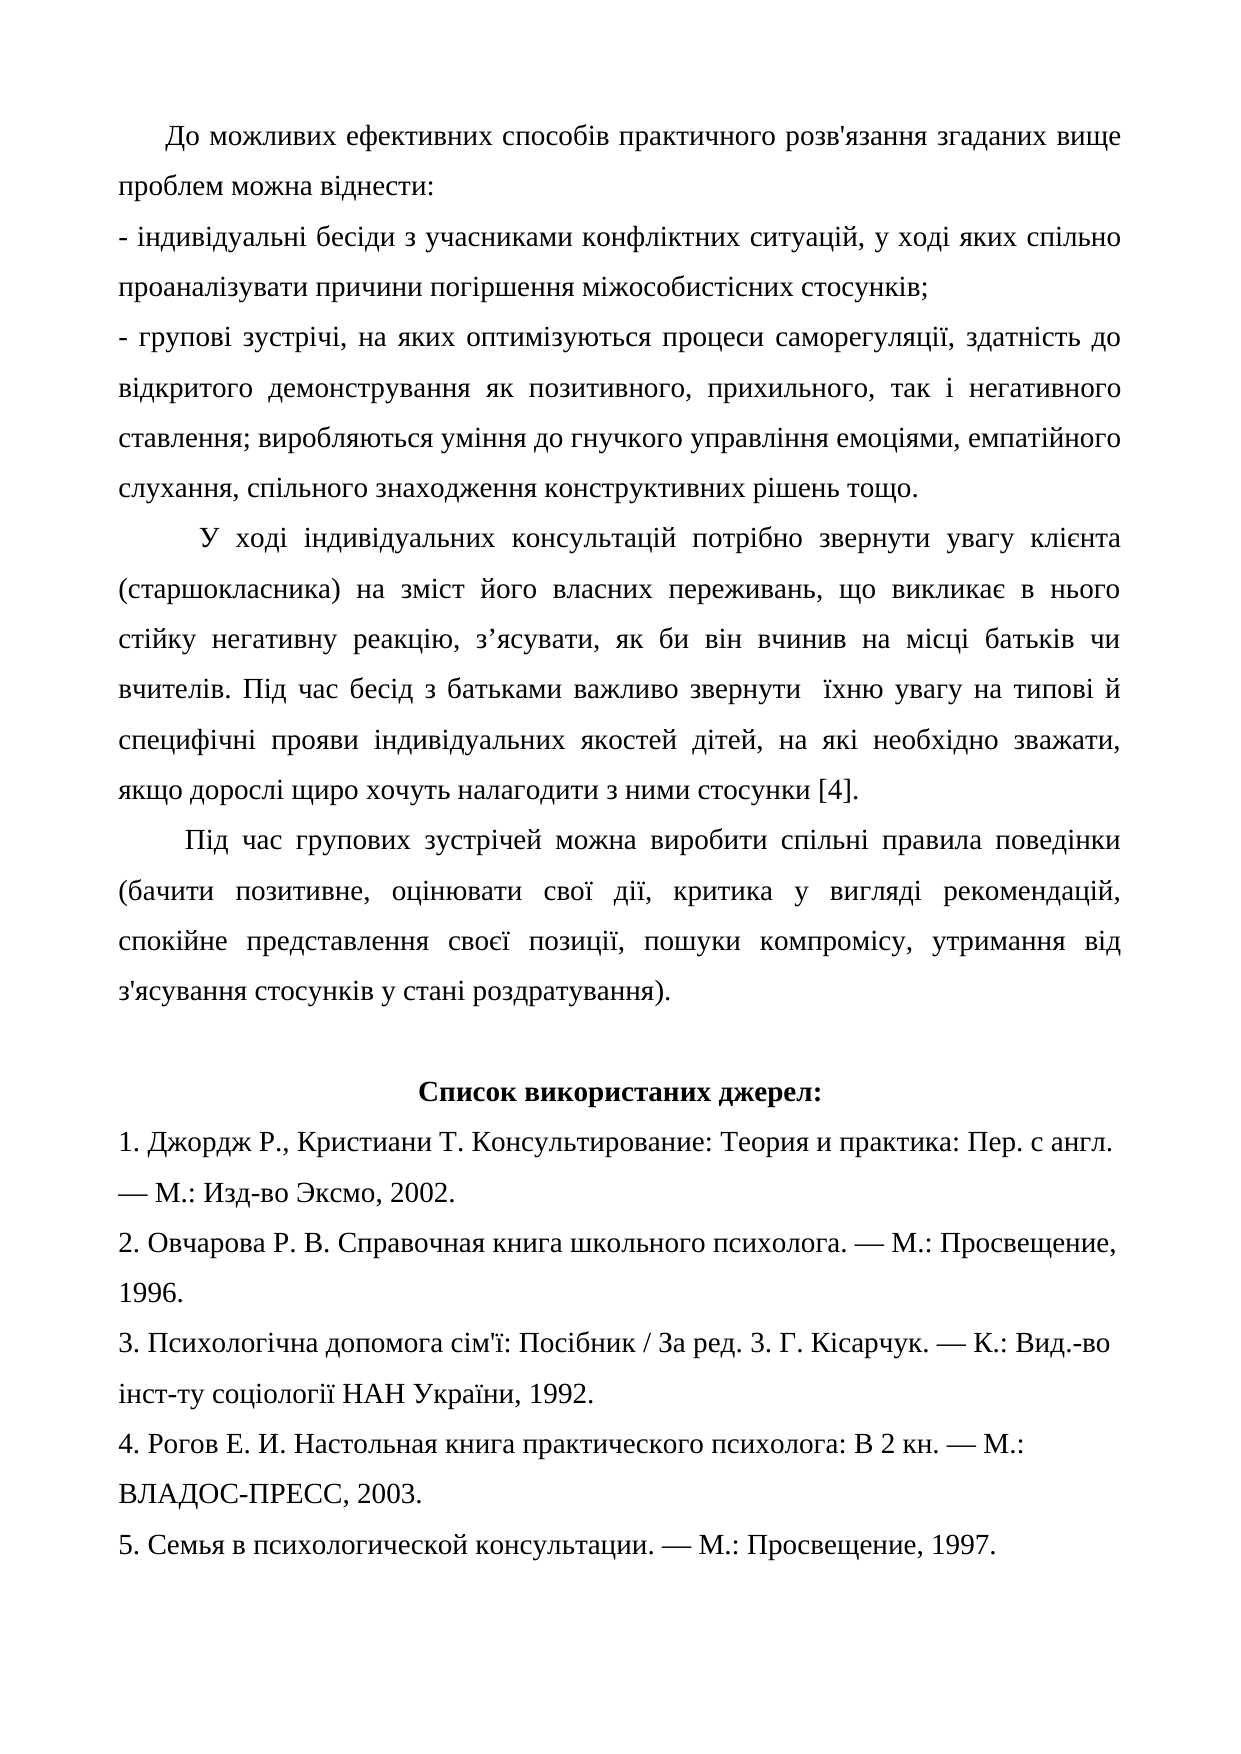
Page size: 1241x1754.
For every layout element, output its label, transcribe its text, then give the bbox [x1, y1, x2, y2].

text 1. Джордж Р., Кристиани Т. Консультирование: Теория и практика: Пер. с англ. — М.: Изд-во Эксмо, 2002. 2. Овчарова Р. В. Справочная книга школьного психолога. — М.: Просвещение, 1996. 3. Психологічна допомога сім'ї: Посібник / За ред. 3. Г. Кісарчук. — К.: Вид.-во інст-ту соціології НАН України, 1992. 4. Рогов Е. И. Настольная книга практического психолога: В 2 кн. — М.: ВЛАДОС-ПРЕСС, 2003. 5. Семья в психологической консультации. — М.: Просвещение, 1997. [118, 1124, 1122, 1602]
text До можливих ефективних способів практичного розв'язання згаданих вище проблем можна віднести: [118, 118, 1122, 202]
text - групові зустрічі, на яких оптимізуються процеси саморегуляції, здатність до відкритого демонстрування як позитивного, прихильного, так і негативного ставлення; виробляються уміння до гнучкого управління емоціями, емпатійного слухання, спільного знаходження конструктивних рішень тощо. [118, 319, 1122, 504]
text Під час групових зустрічей можна виробити спільні правила поведінки (бачити позитивне, оцінювати свої дії, критика у вигляді рекомендацій, спокійне представлення своєї позиції, пошуки компромісу, утримання від з'ясування стосунків у стані роздратування). [118, 822, 1122, 1007]
text У ході індивідуальних консультацій потрібно звернути увагу клієнта (старшокласника) на зміст його власних переживань, що викликає в нього стійку негативну реакцію, з’ясувати, як би він вчинив на місці батьків чи вчителів. Під час бесід з батьками важливо звернути їхню увагу на типові й специфічні прояви індивідуальних якостей дітей, на які необхідно зважати, якщо дорослі щиро хочуть налагодити з ними стосунки [4]. [118, 521, 1122, 806]
text - індивідуальні бесіди з учасниками конфліктних ситуацій, у ході яких спільно проаналізувати причини погіршення міжособистісних стосунків; [118, 219, 1122, 303]
text Список використаних джерел: [118, 1074, 1122, 1108]
